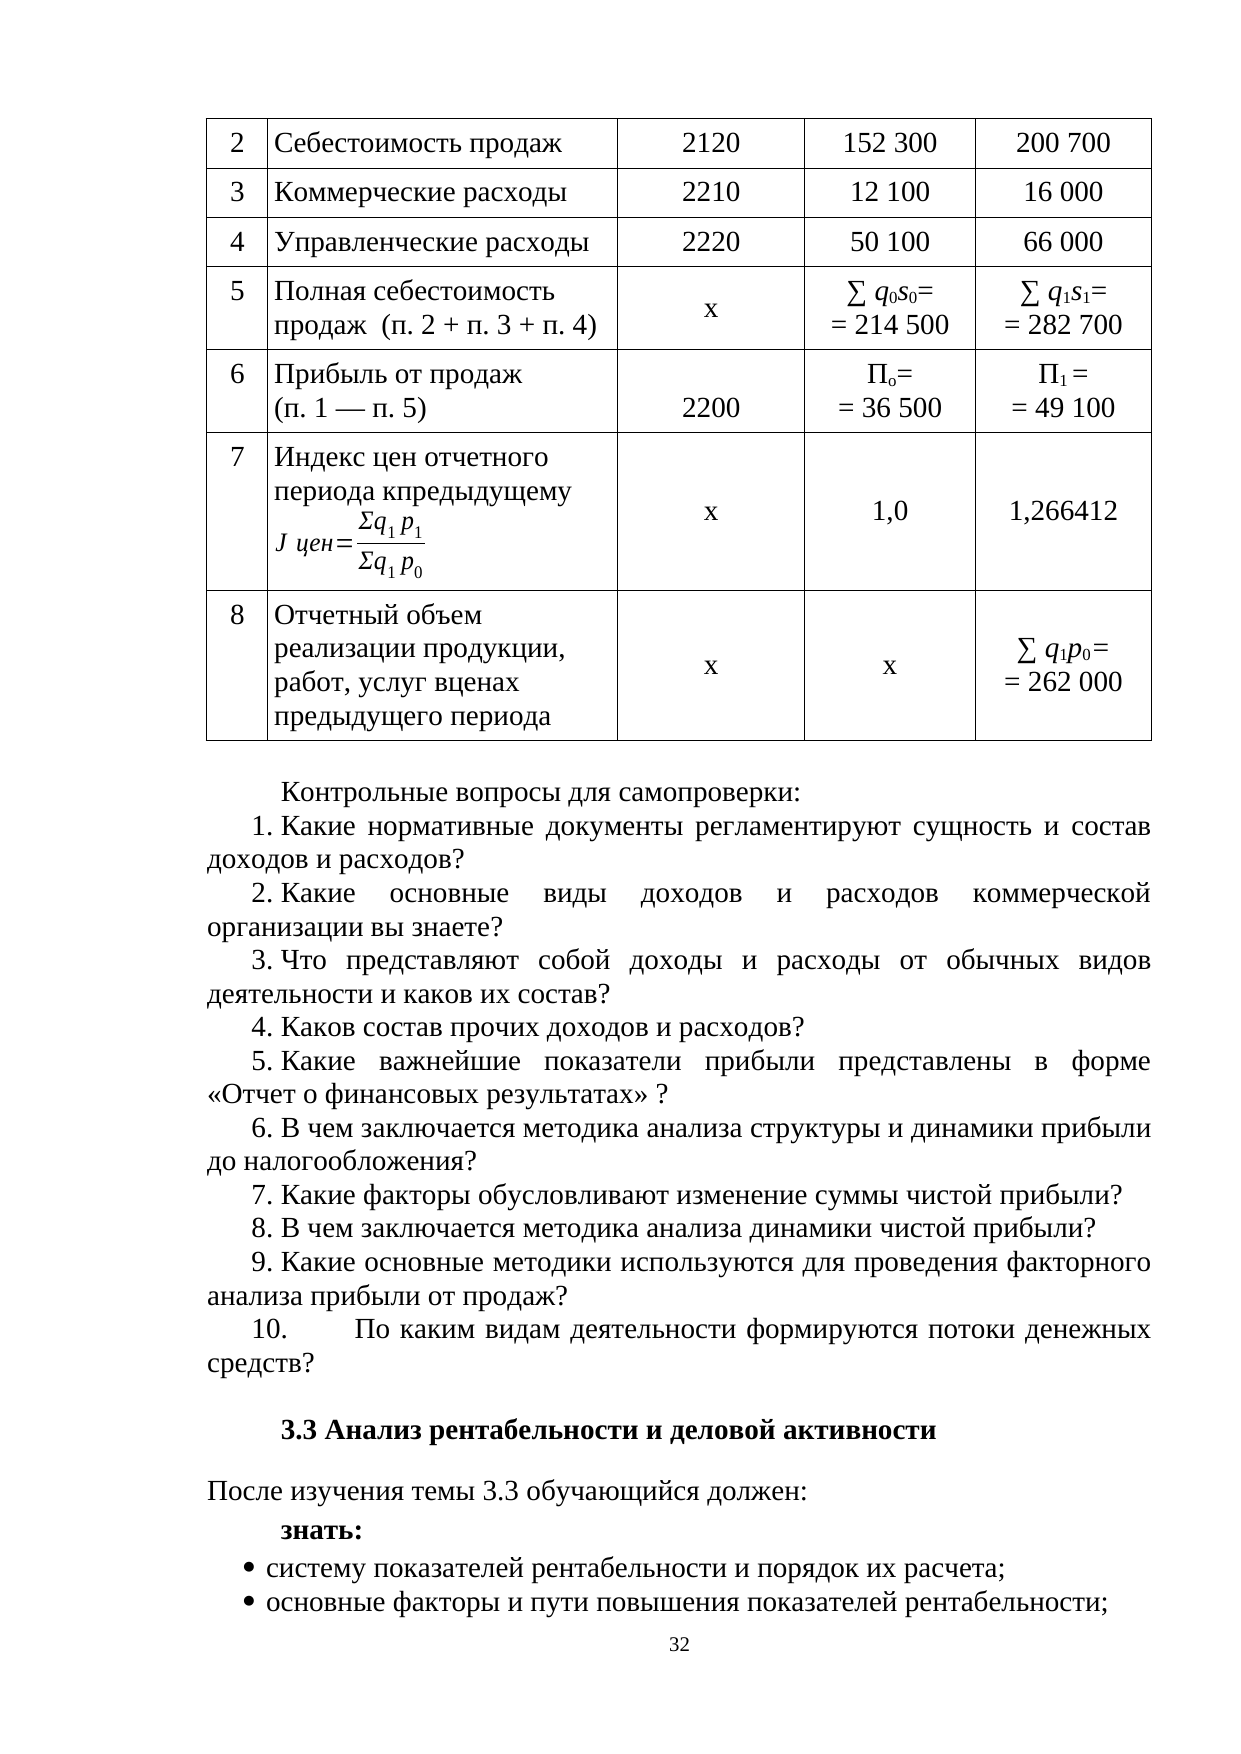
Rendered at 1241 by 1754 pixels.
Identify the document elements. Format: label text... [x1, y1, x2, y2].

table_cell 2200 [618, 350, 804, 432]
text 9. Какие основные методики используются для проведения факторного анализа прибыли от продаж? [207, 1244, 1152, 1311]
text 8. В чем заключается методика анализа динамики чистой прибыли? [207, 1211, 1152, 1244]
text 1. Какие нормативные документы регламентируют сущность и состав доходов и расходов? [207, 808, 1152, 875]
table_cell Индекс цен отчетного периода кпредыдущему [268, 433, 617, 590]
table_cell 50 100 [805, 218, 975, 266]
text знать: [207, 1512, 1152, 1546]
table_cell 3 [207, 169, 267, 217]
table_cell Себестоимость продаж [268, 119, 617, 167]
table_cell 1,266412 [976, 433, 1151, 590]
table_cell х [805, 591, 975, 740]
table_cell ∑ q1s1= = 282 700 [976, 267, 1151, 349]
table_cell 1,0 [805, 433, 975, 590]
text 3. Что представляют собой доходы и расходы от обычных видов деятельности и каков их состав? [207, 942, 1152, 1009]
list основные факторы и пути повышения показателей рентабельности; [244, 1584, 1152, 1618]
table_cell 2120 [618, 119, 804, 167]
table_cell 2 [207, 119, 267, 167]
table_cell 5 [207, 267, 267, 349]
text 3.3 Анализ рентабельности и деловой активности [207, 1412, 1152, 1445]
text 6. В чем заключается методика анализа структуры и динамики прибыли до налогообложения? [207, 1110, 1152, 1177]
table_cell ∑ q1p0= = 262 000 [976, 591, 1151, 740]
table_cell 66 000 [976, 218, 1151, 266]
table_cell Управленческие расходы [268, 218, 617, 266]
text 10. По каким видам деятельности формируются потоки денежных средств? [207, 1311, 1152, 1378]
table_cell 8 [207, 591, 267, 740]
table_cell Прибыль от продаж (п. 1 — п. 5) [268, 350, 617, 432]
table_cell 16 000 [976, 169, 1151, 217]
table_cell Полная себестоимость продаж (п. 2 + п. 3 + п. 4) [268, 267, 617, 349]
table_cell Коммерческие расходы [268, 169, 617, 217]
text 4. Каков состав прочих доходов и расходов? [207, 1009, 1152, 1043]
table_cell х [618, 433, 804, 590]
text 7. Какие факторы обусловливают изменение суммы чистой прибыли? [207, 1177, 1152, 1211]
table_cell 2210 [618, 169, 804, 217]
table_cell Отчетный объем реализации продукции, работ, услуг вценах предыдущего периода [268, 591, 617, 740]
table_cell 6 [207, 350, 267, 432]
table_cell ∑ q0s0= = 214 500 [805, 267, 975, 349]
table_cell 2220 [618, 218, 804, 266]
table_cell По= = 36 500 [805, 350, 975, 432]
table_cell х [618, 591, 804, 740]
table_cell П1 = = 49 100 [976, 350, 1151, 432]
table_cell 12 100 [805, 169, 975, 217]
text После изучения темы 3.3 обучающийся должен: [207, 1473, 1152, 1507]
table_cell 7 [207, 433, 267, 590]
table_cell 200 700 [976, 119, 1151, 167]
list систему показателей рентабельности и порядок их расчета; [244, 1551, 1152, 1584]
text 5. Какие важнейшие показатели прибыли представлены в форме «Отчет о финансовых результатах» ? [207, 1043, 1152, 1110]
text Контрольные вопросы для самопроверки: [207, 774, 1152, 808]
text 2. Какие основные виды доходов и расходов коммерческой организации вы знаете? [207, 875, 1152, 942]
table_cell 152 300 [805, 119, 975, 167]
table_cell 4 [207, 218, 267, 266]
table_cell х [618, 267, 804, 349]
